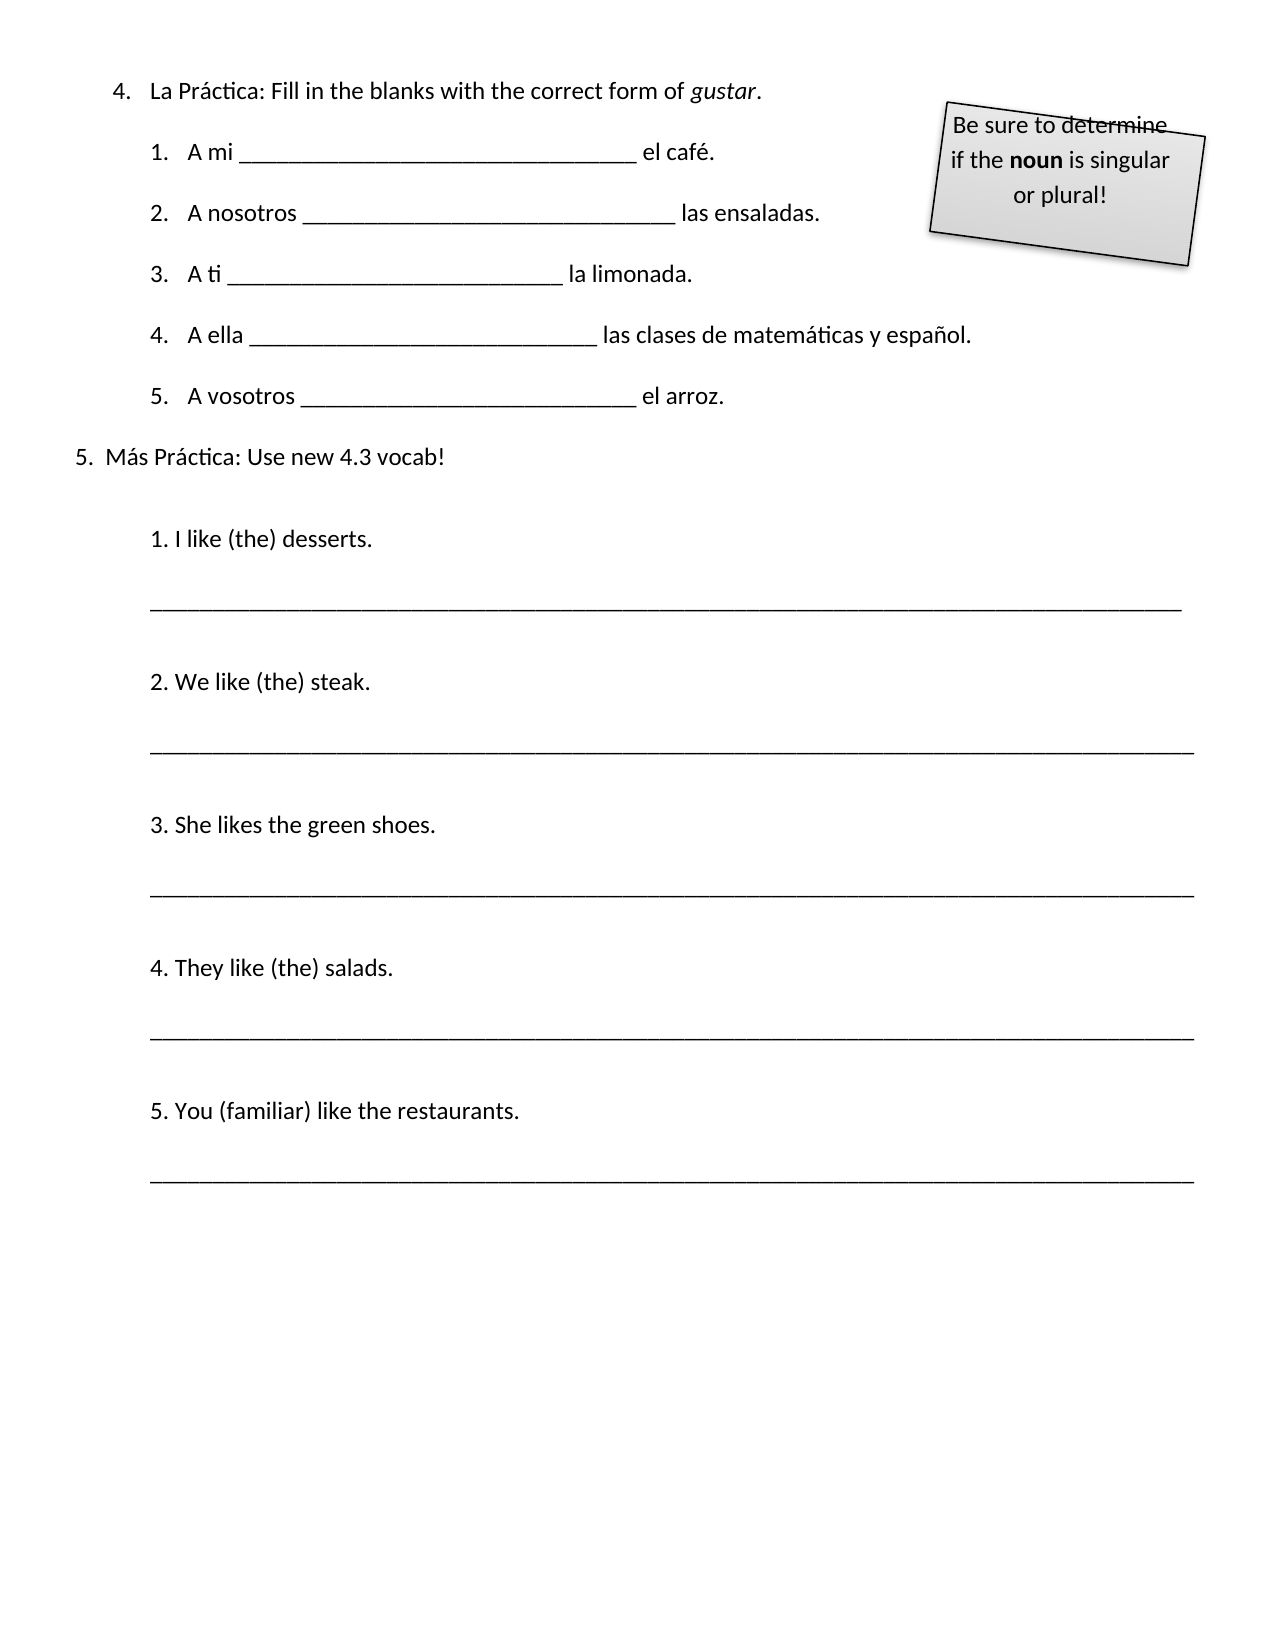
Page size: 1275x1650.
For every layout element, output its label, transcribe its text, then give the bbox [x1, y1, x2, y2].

text 5. You (familiar) like the restaurants. ____________________________________________________________________________________ [150, 1095, 1200, 1186]
text 4. They like (the) salads. ____________________________________________________________________________________ [150, 952, 1200, 1043]
text 2. We like (the) steak. ____________________________________________________________________________________ [150, 666, 1200, 758]
text 5. Más Práctica: Use new 4.3 vocab! [75, 441, 1200, 472]
list A vosotros ___________________________ el arroz. [150, 380, 1200, 411]
list A mi ________________________________ el café. [150, 136, 937, 167]
text 1. I like (the) desserts. ___________________________________________________________________________________ [150, 523, 1200, 615]
list La Práctica: Fill in the blanks with the correct form of gustar. [112, 75, 1200, 106]
text 3. She likes the green shoes. ____________________________________________________________________________________ [150, 809, 1200, 901]
list A nosotros ______________________________ las ensaladas. [150, 197, 929, 228]
list A ti ___________________________ la limonada. [150, 258, 1200, 289]
list A ella ____________________________ las clases de matemáticas y español. [150, 319, 1200, 350]
